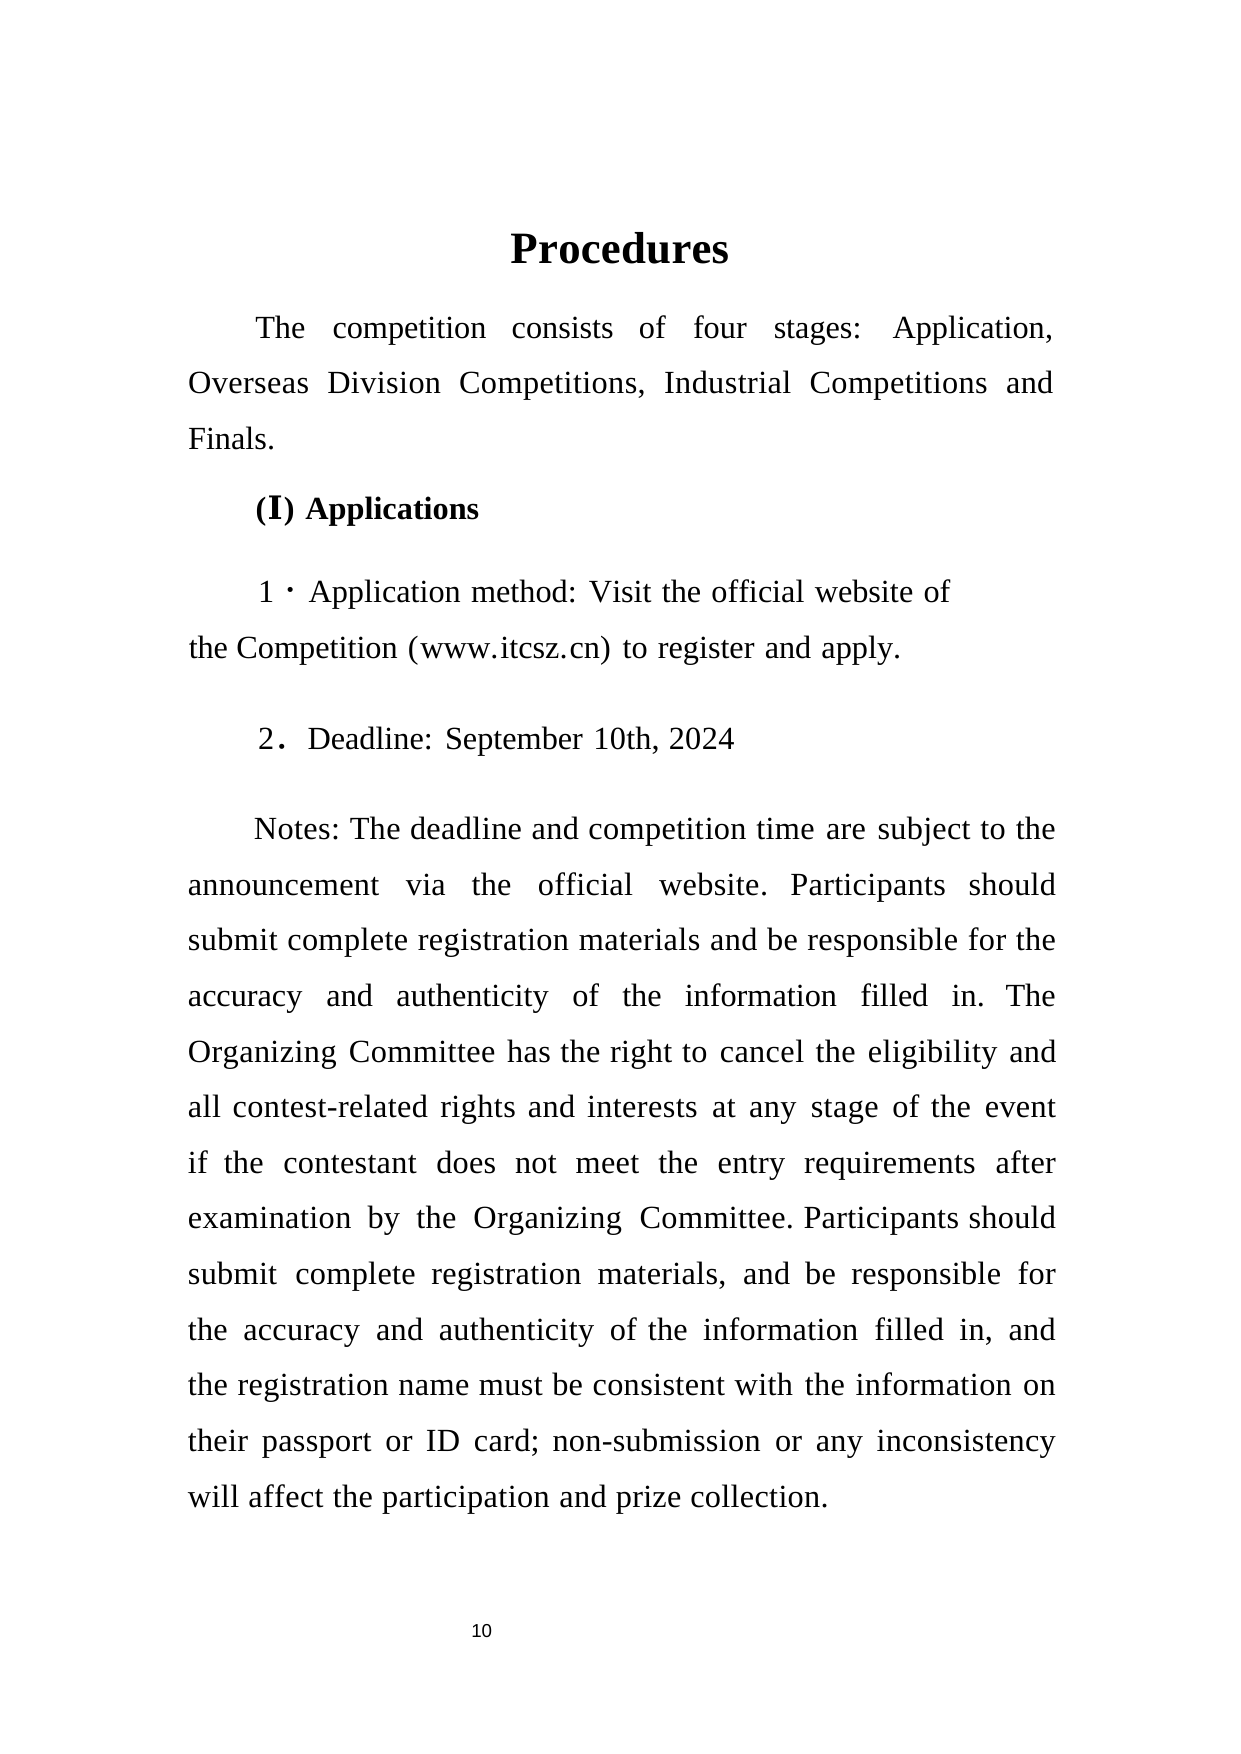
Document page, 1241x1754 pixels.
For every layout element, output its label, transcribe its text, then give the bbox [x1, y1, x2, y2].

list Application method: Visit the official website of the Competition (www.itcsz.cn) to register and apply. [188, 573, 993, 666]
text 2．Deadline: September 10th, 2024 [258, 712, 993, 758]
text Procedures [510, 222, 1056, 273]
text Notes: The deadline and competition time are subject to the announcement via the official website. Participants should submit complete registration materials and be responsible for the accuracy and authenticity of the information filled in. The Organizing Committee has the right to cancel the eligibility and all contest-related rights and interests at any stage of the event if the contestant does not meet the entry requirements after examination by the Organizing Committee. Participants should submit complete registration materials, and be responsible for the accuracy and authenticity of the information filled in, and the registration name must be consistent with the information on their passport or ID card; non-submission or any inconsistency will affect the participation and prize collection. [188, 809, 1056, 1514]
text (Ⅰ) Applications [255, 489, 1056, 527]
text The competition consists of four stages: Application, Overseas Division Competitions, Industrial Competitions and Finals. [188, 308, 1053, 457]
